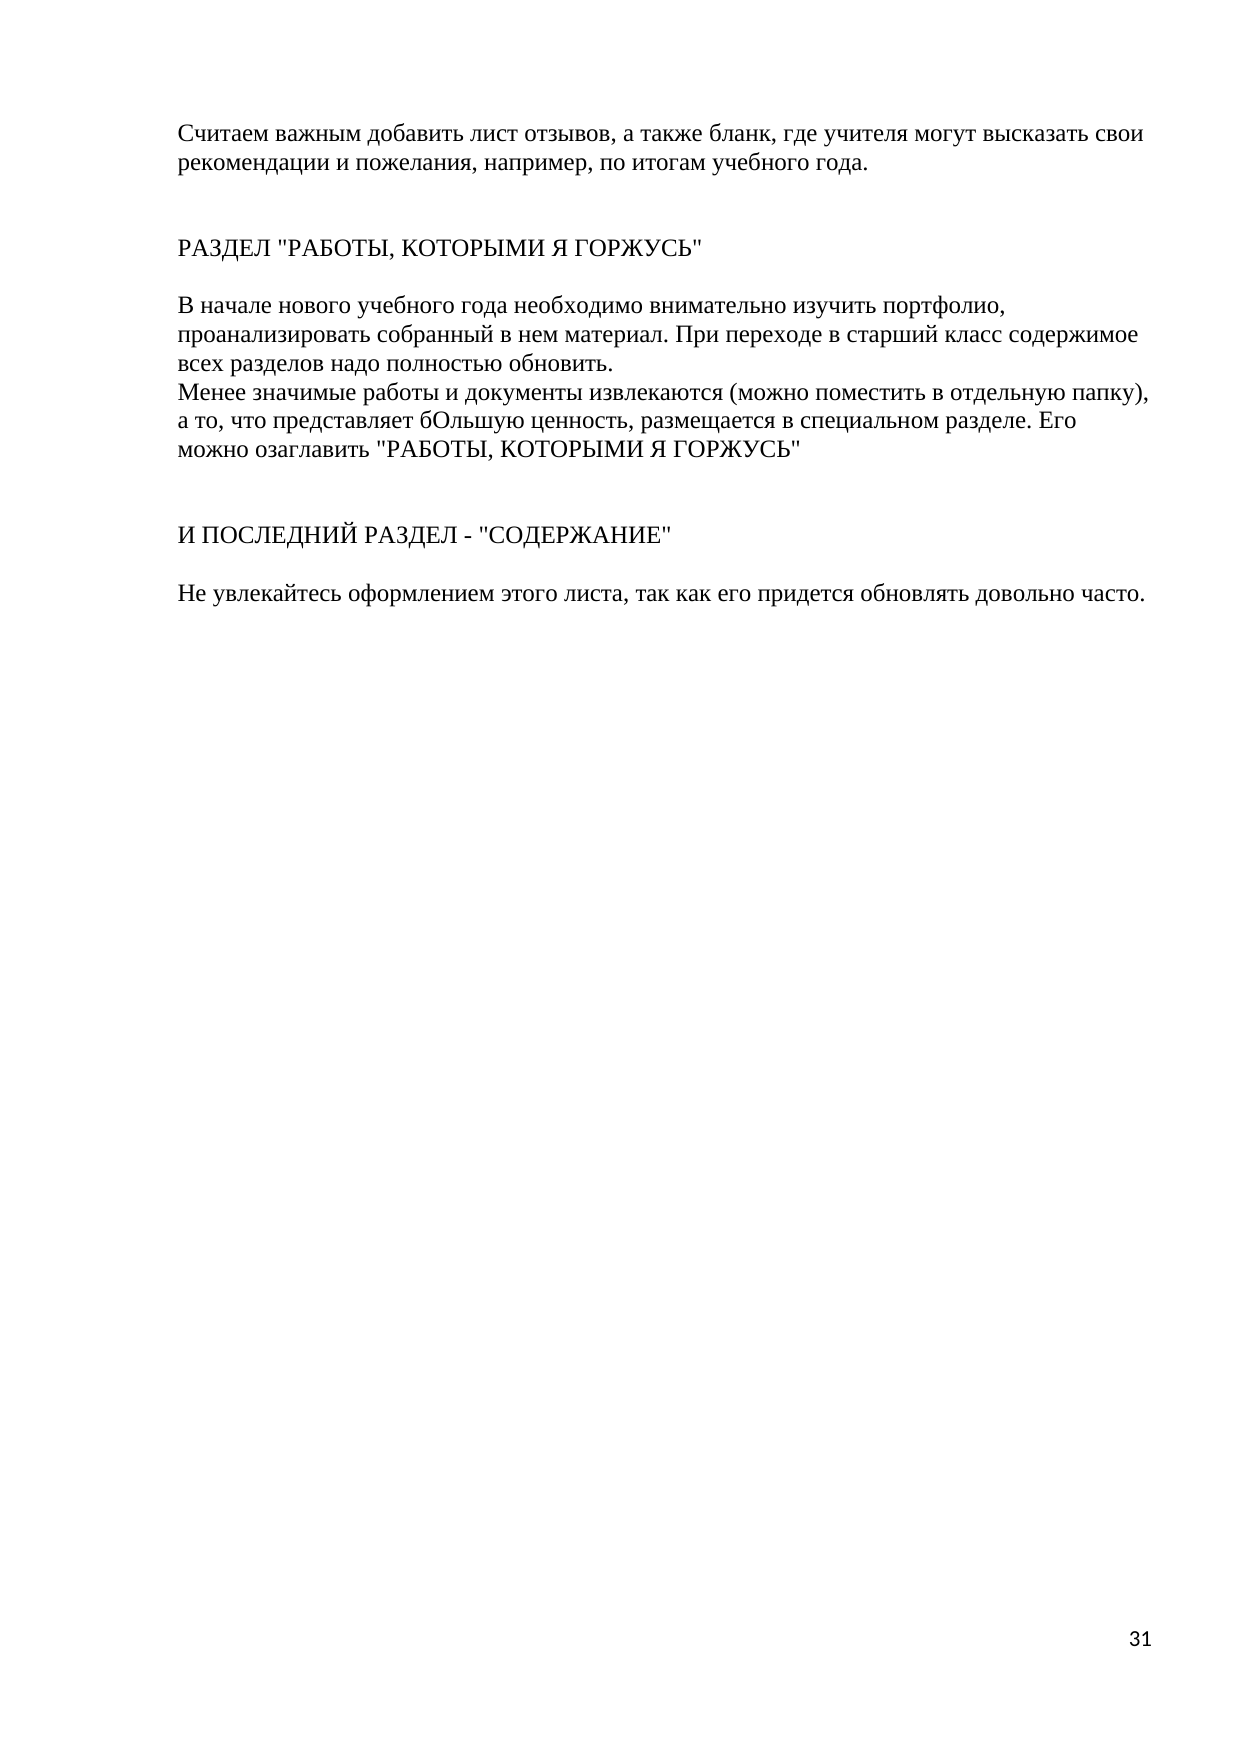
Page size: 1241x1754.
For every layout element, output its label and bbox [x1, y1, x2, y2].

text [177, 118, 1152, 721]
